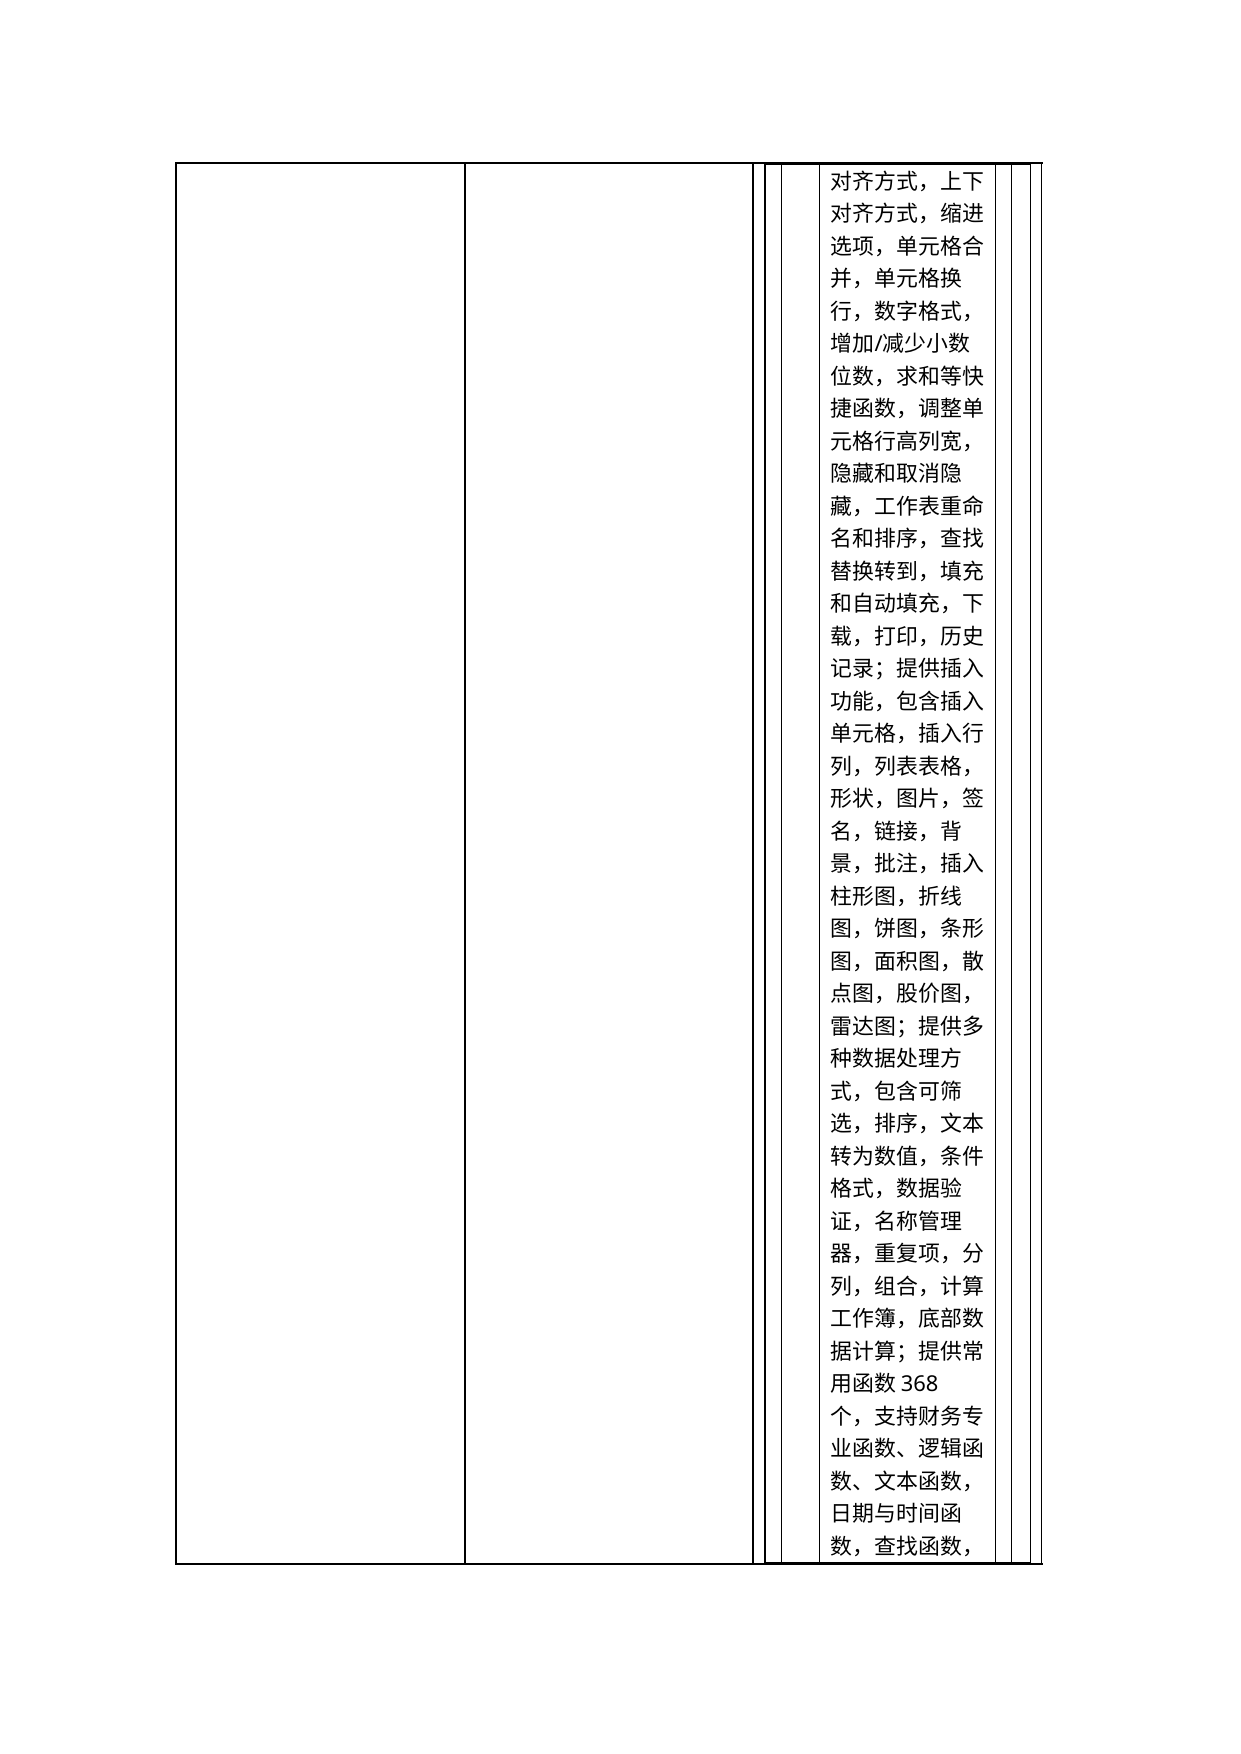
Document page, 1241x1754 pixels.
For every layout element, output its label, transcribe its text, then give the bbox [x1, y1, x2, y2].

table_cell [782, 165, 819, 1562]
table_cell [996, 165, 1011, 1562]
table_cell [820, 165, 995, 1562]
table_cell 1 [466, 164, 752, 1563]
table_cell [1012, 165, 1030, 1562]
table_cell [1031, 164, 1041, 1563]
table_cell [766, 165, 781, 1562]
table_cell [754, 164, 764, 1563]
table_cell [177, 164, 464, 1563]
